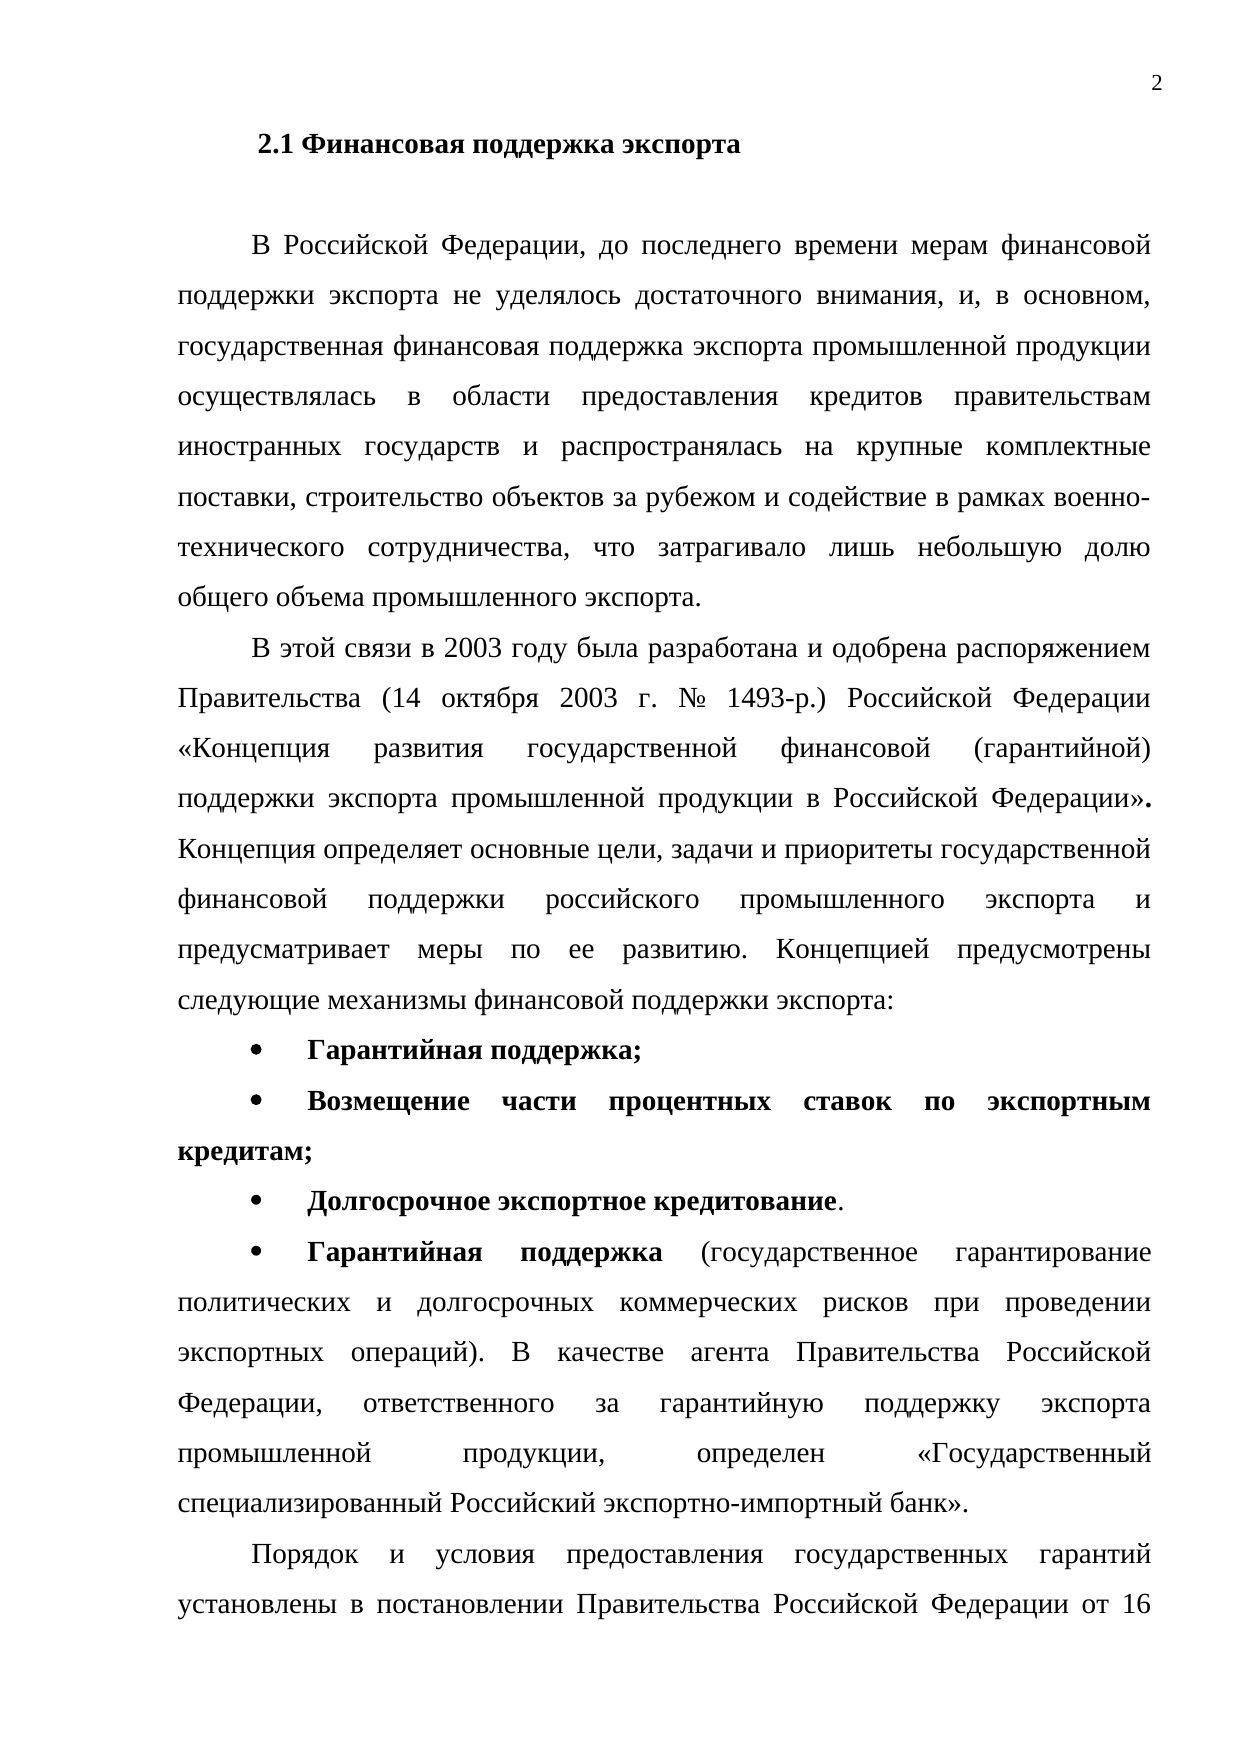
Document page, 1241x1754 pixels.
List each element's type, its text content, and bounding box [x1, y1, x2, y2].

text 2.1 Финансовая поддержка экспорта [177, 127, 1152, 160]
list Гарантийная поддержка (государственное гарантирование политических и долгосрочных коммерческих рисков при проведении экспортных операций). В качестве агента Правительства Российской Федерации, ответственного за гарантийную поддержку экспорта промышленной продукции, определен «Государственный специализированный Российский экспортно-импортный банк». [177, 1234, 1152, 1519]
text В Российской Федерации, до последнего времени мерам финансовой поддержки экспорта не уделялось достаточного внимания, и, в основном, государственная финансовая поддержка экспорта промышленной продукции осуществлялась в области предоставления кредитов правительствам иностранных государств и распространялась на крупные комплектные поставки, строительство объектов за рубежом и содействие в рамках военно-технического сотрудничества, что затрагивало лишь небольшую долю общего объема промышленного экспорта. [177, 227, 1152, 613]
list Долгосрочное экспортное кредитование. [177, 1183, 1152, 1217]
text В этой связи в 2003 году была разработана и одобрена распоряжением Правительства (14 октября . № 1493-р.) Российской Федерации «Концепция развития государственной финансовой (гарантийной) поддержки экспорта промышленной продукции в Российской Федерации». Концепция определяет основные цели, задачи и приоритеты государственной финансовой поддержки российского промышленного экспорта и предусматривает меры по ее развитию. Концепцией предусмотрены следующие механизмы финансовой поддержки экспорта: [177, 630, 1152, 1015]
list Гарантийная поддержка; [177, 1032, 1152, 1066]
list Возмещение части процентных ставок по экспортным кредитам; [177, 1083, 1152, 1167]
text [177, 1536, 1152, 1619]
